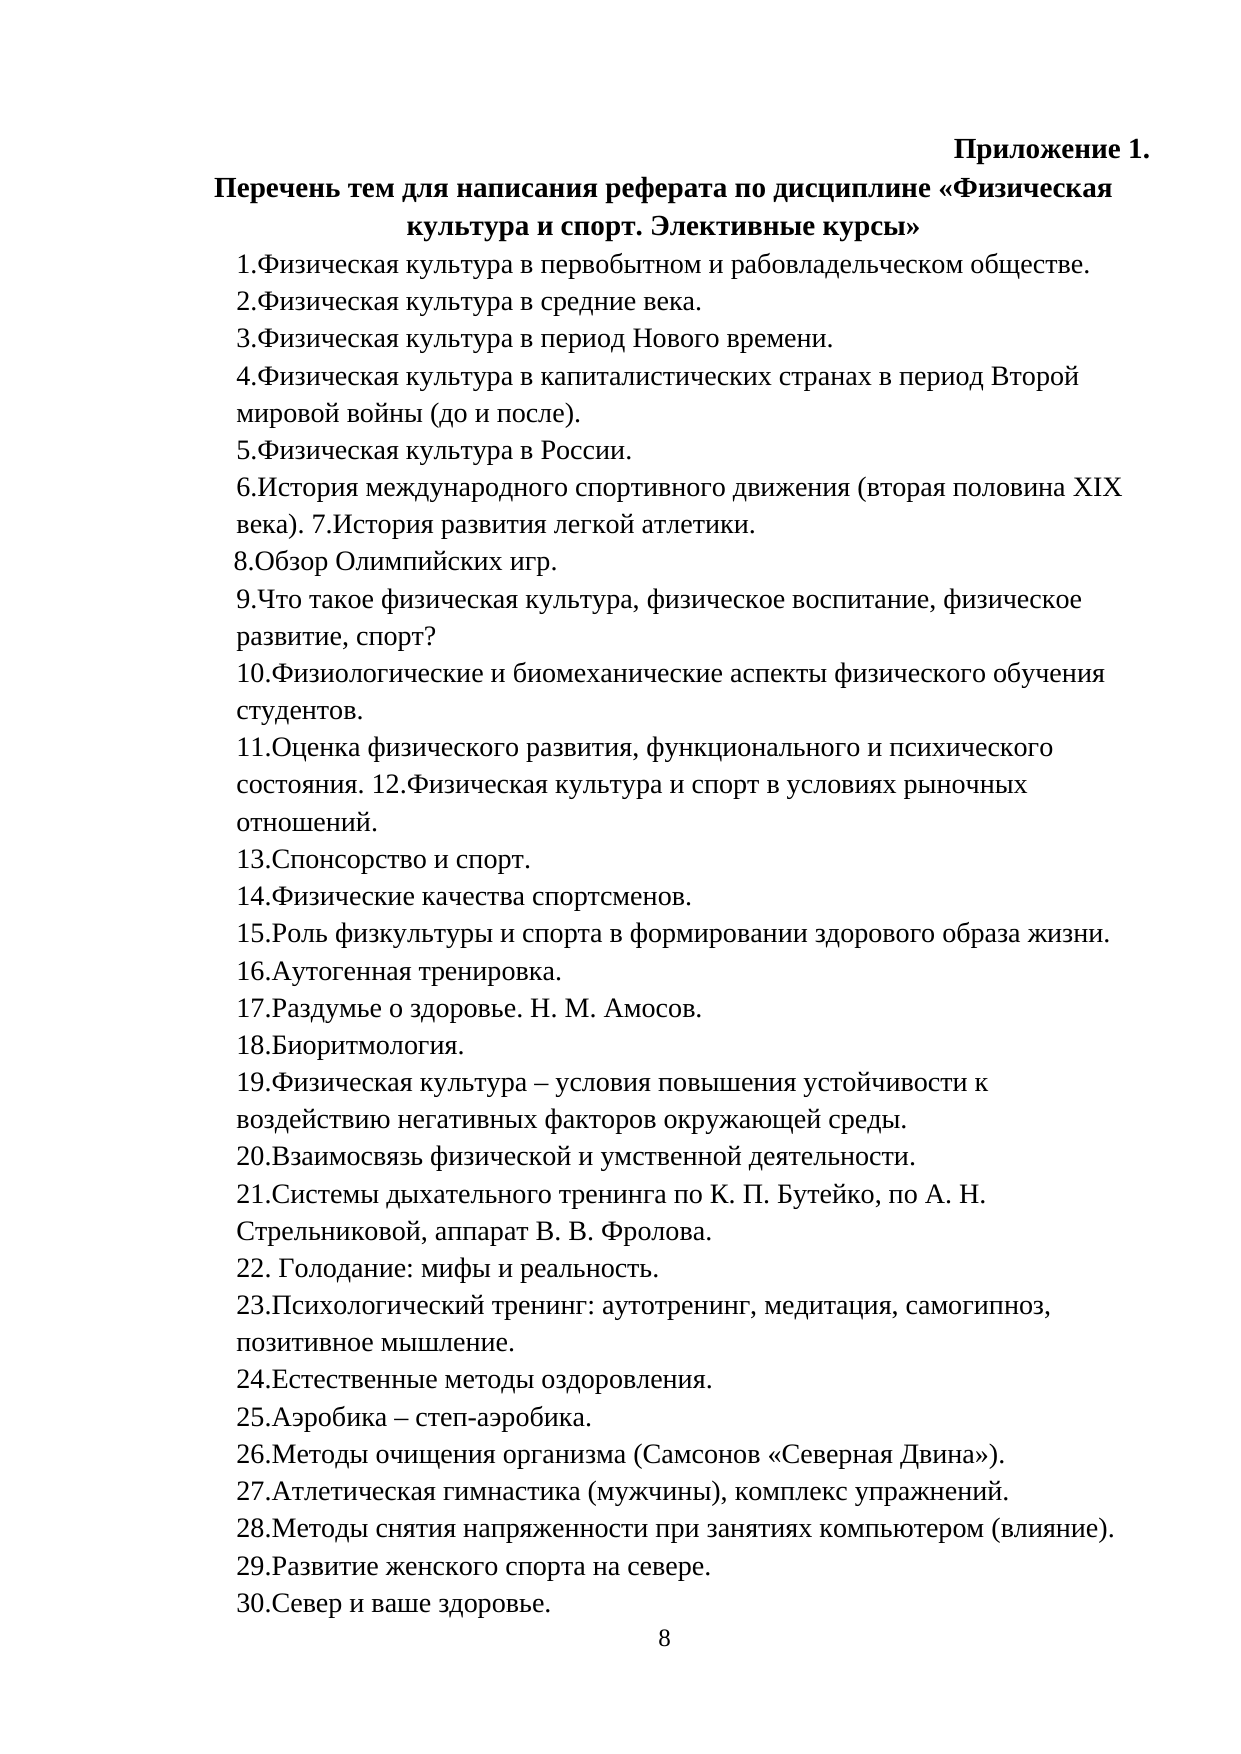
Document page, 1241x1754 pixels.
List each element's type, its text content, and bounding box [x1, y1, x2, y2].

text 23.Психологический тренинг: аутотренинг, медитация, самогипноз, позитивное мышление. [236, 1288, 1150, 1358]
text 17.Раздумье о здоровье. Н. М. Амосов. [236, 991, 1150, 1023]
text 1.Физическая культура в первобытном и рабовладельческом обществе. 2.Физическая культура в средние века. [236, 247, 1150, 317]
text Перечень тем для написания реферата по дисциплине «Физическая культура и спорт. Элективные курсы» [177, 170, 1150, 242]
text 15.Роль физкультуры и спорта в формировании здорового образа жизни. 16.Аутогенная тренировка. [236, 916, 1150, 986]
text 25.Аэробика – степ-аэробика. [236, 1400, 1150, 1432]
text 14.Физические качества спортсменов. [236, 879, 1150, 912]
text 30.Север и ваше здоровье. [236, 1586, 1150, 1618]
text 3.Физическая культура в период Нового времени. [236, 321, 1150, 354]
text 28.Методы снятия напряженности при занятиях компьютером (влияние). [236, 1511, 1150, 1544]
text 29.Развитие женского спорта на севере. [236, 1548, 1150, 1581]
text 10.Физиологические и биомеханические аспекты физического обучения студентов. [236, 656, 1150, 726]
text 26.Методы очищения организма (Самсонов «Северная Двина»). [236, 1437, 1150, 1469]
text 22. Голодание: мифы и реальность. [236, 1251, 1150, 1283]
text Приложение 1. [177, 131, 1150, 165]
text 24.Естественные методы оздоровления. [236, 1363, 1150, 1395]
text 4.Физическая культура в капиталистических странах в период Второй мировой войны (до и после). [236, 358, 1150, 428]
text 5.Физическая культура в России. [236, 433, 1150, 465]
text 6.История международного спортивного движения (вторая половина XIX века). 7.История развития легкой атлетики. [236, 470, 1150, 540]
text 9.Что такое физическая культура, физическое воспитание, физическое развитие, спорт? [236, 582, 1150, 651]
text 20.Взаимосвязь физической и умственной деятельности. [236, 1139, 1150, 1172]
text 27.Атлетическая гимнастика (мужчины), комплекс упражнений. [236, 1474, 1150, 1507]
text 8.Обзор Олимпийских игр. [177, 544, 1150, 577]
text 21.Системы дыхательного тренинга по К. П. Бутейко, по А. Н. Стрельниковой, аппарат В. В. Фролова. [236, 1177, 1150, 1246]
text 18.Биоритмология. [236, 1028, 1150, 1060]
text 11.Оценка физического развития, функционального и психического состояния. 12.Физическая культура и спорт в условиях рыночных отношений. [236, 730, 1150, 837]
text 13.Спонсорство и спорт. [236, 842, 1150, 874]
text 19.Физическая культура – условия повышения устойчивости к воздействию негативных факторов окружающей среды. [236, 1065, 1150, 1135]
